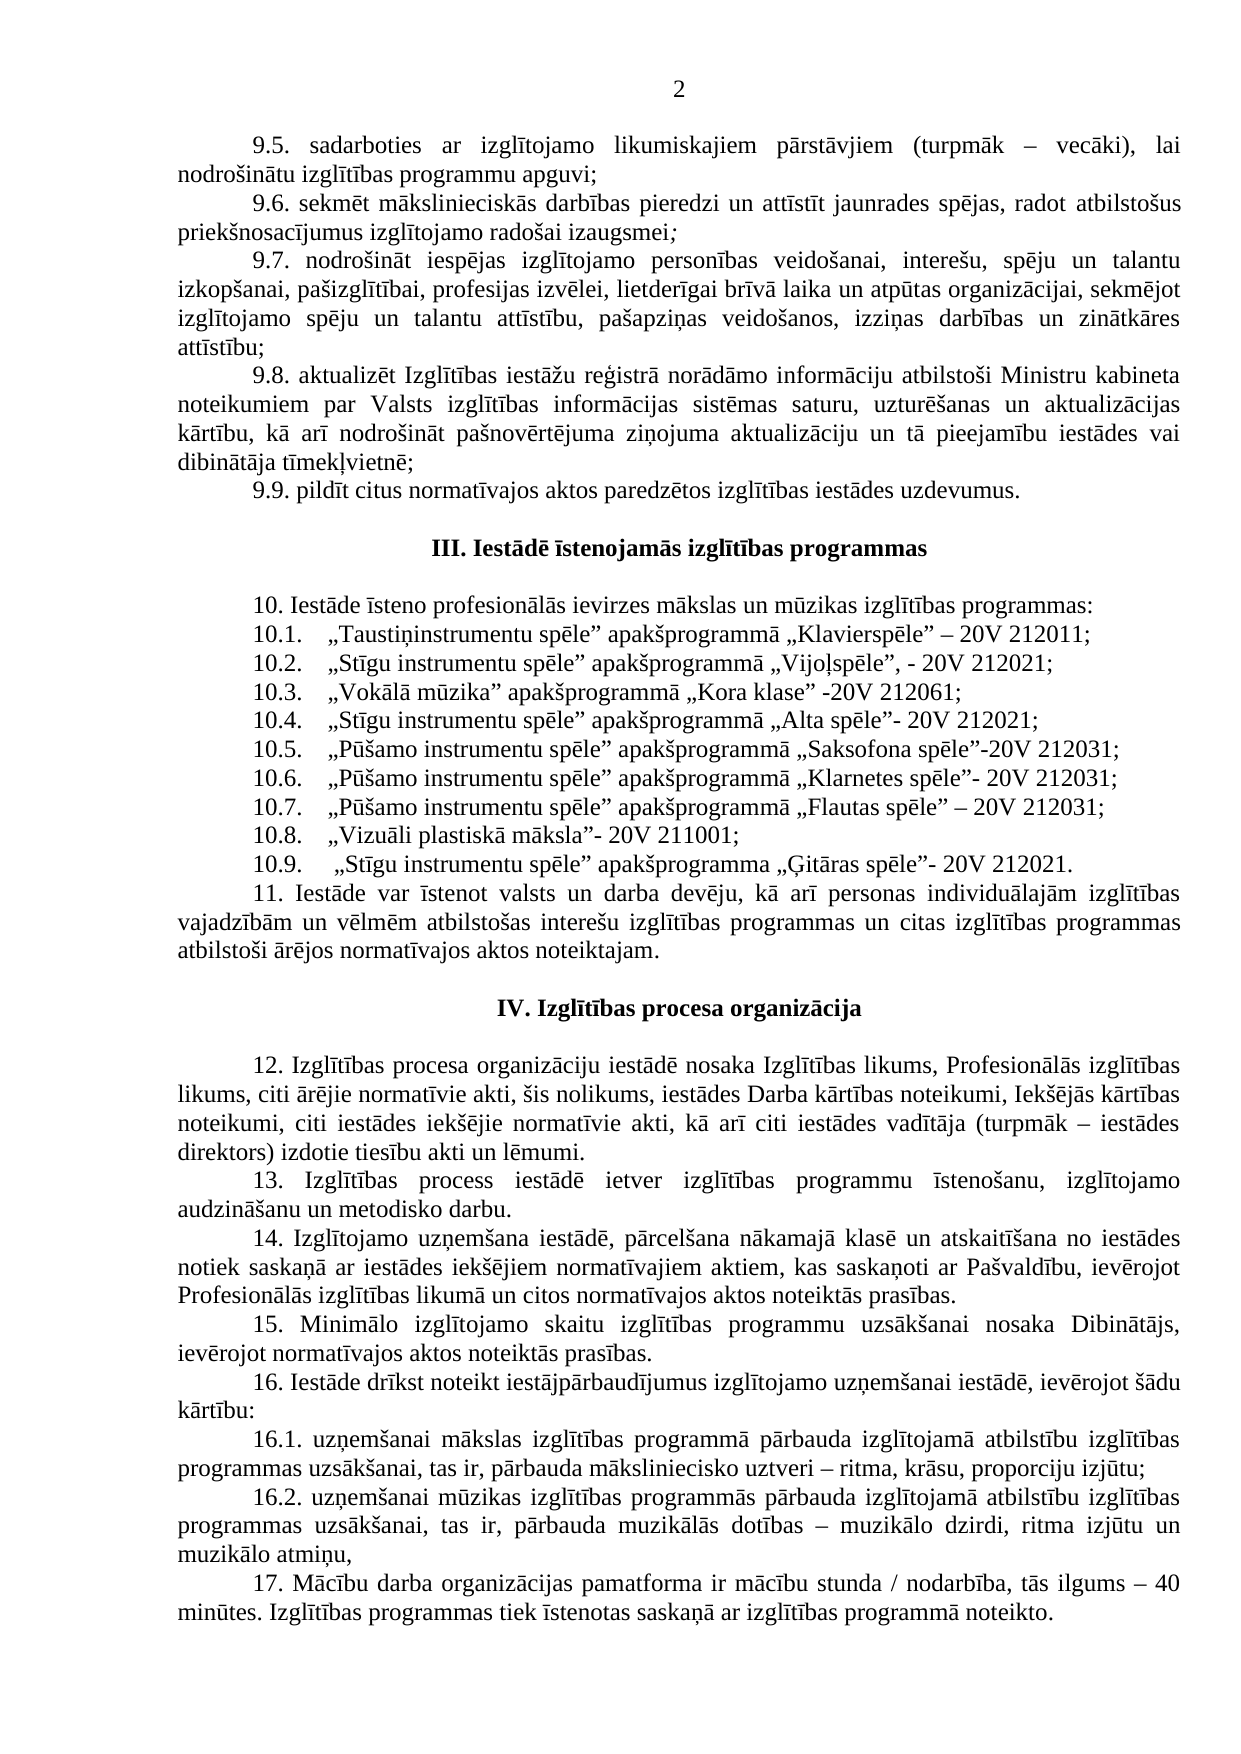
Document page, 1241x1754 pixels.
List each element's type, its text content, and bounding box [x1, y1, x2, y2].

text III. Iestādē īstenojamās izglītības programmas [177, 533, 1181, 562]
text 9.9. pildīt citus normatīvajos aktos paredzētos izglītības iestādes uzdevumus. [177, 476, 1181, 504]
text 9.6. sekmēt mākslinieciskās darbības pieredzi un attīstīt jaunrades spējas, radot atbilstošus priekšnosacījumus izglītojamo radošai izaugsmei; [177, 188, 1181, 246]
text 9.7. nodrošināt iespējas izglītojamo personības veidošanai, interešu, spēju un talantu izkopšanai, pašizglītībai, profesijas izvēlei, lietderīgai brīvā laika un atpūtas organizācijai, sekmējot izglītojamo spēju un talantu attīstību, pašapziņas veidošanos, izziņas darbības un zinātkāres attīstību; [177, 246, 1181, 361]
list „Pūšamo instrumentu spēle” apakšprogrammā „Flautas spēle” – 20V 212031; [177, 792, 1181, 821]
list „Vokālā mūzika” apakšprogrammā „Kora klase” -20V 212061; [177, 677, 1181, 706]
text 17. Mācību darba organizācijas pamatforma ir mācību stunda / nodarbība, tās ilgums – 40 minūtes. Izglītības programmas tiek īstenotas saskaņā ar izglītības programmā noteikto. [177, 1568, 1181, 1626]
list „Pūšamo instrumentu spēle” apakšprogrammā „Saksofona spēle”-20V 212031; [177, 734, 1181, 763]
list „Stīgu instrumentu spēle” apakšprogrammā „Vijoļspēle”, - 20V 212021; [177, 648, 1181, 677]
text 10. Iestāde īsteno profesionālās ievirzes mākslas un mūzikas izglītības programmas: [177, 591, 1181, 619]
text 9.5. sadarboties ar izglītojamo likumiskajiem pārstāvjiem (turpmāk – vecāki), lai nodrošinātu izglītības programmu apguvi; [177, 131, 1181, 188]
list „Vizuāli plastiskā māksla”- 20V 211001; [177, 821, 1181, 849]
text 16. Iestāde drīkst noteikt iestājpārbaudījumus izglītojamo uzņemšanai iestādē, ievērojot šādu kārtību: [177, 1367, 1181, 1424]
list „Pūšamo instrumentu spēle” apakšprogrammā „Klarnetes spēle”- 20V 212031; [177, 763, 1181, 792]
text 14. Izglītojamo uzņemšana iestādē, pārcelšana nākamajā klasē un atskaitīšana no iestādes notiek saskaņā ar iestādes iekšējiem normatīvajiem aktiem, kas saskaņoti ar Pašvaldību, ievērojot Profesionālās izglītības likumā un citos normatīvajos aktos noteiktās prasības. [177, 1223, 1181, 1309]
list „Taustiņinstrumentu spēle” apakšprogrammā „Klavierspēle” – 20V 212011; [177, 619, 1181, 648]
text IV. Izglītības procesa organizācija [177, 993, 1181, 1022]
text 11. Iestāde var īstenot valsts un darba devēju, kā arī personas individuālajām izglītības vajadzībām un vēlmēm atbilstošas interešu izglītības programmas un citas izglītības programmas atbilstoši ārējos normatīvajos aktos noteiktajam. [177, 878, 1181, 964]
text 13. Izglītības process iestādē ietver izglītības programmu īstenošanu, izglītojamo audzināšanu un metodisko darbu. [177, 1166, 1181, 1223]
list „Stīgu instrumentu spēle” apakšprogrammā „Alta spēle”- 20V 212021; [177, 706, 1181, 734]
text 16.1. uzņemšanai mākslas izglītības programmā pārbauda izglītojamā atbilstību izglītības programmas uzsākšanai, tas ir, pārbauda māksliniecisko uztveri – ritma, krāsu, proporciju izjūtu; [177, 1424, 1181, 1482]
text 9.8. aktualizēt Izglītības iestāžu reģistrā norādāmo informāciju atbilstoši Ministru kabineta noteikumiem par Valsts izglītības informācijas sistēmas saturu, uzturēšanas un aktualizācijas kārtību, kā arī nodrošināt pašnovērtējuma ziņojuma aktualizāciju un tā pieejamību iestādes vai dibinātāja tīmekļvietnē; [177, 361, 1181, 476]
text 16.2. uzņemšanai mūzikas izglītības programmās pārbauda izglītojamā atbilstību izglītības programmas uzsākšanai, tas ir, pārbauda muzikālās dotības – muzikālo dzirdi, ritma izjūtu un muzikālo atmiņu, [177, 1482, 1181, 1568]
text 12. Izglītības procesa organizāciju iestādē nosaka Izglītības likums, Profesionālās izglītības likums, citi ārējie normatīvie akti, šis nolikums, iestādes Darba kārtības noteikumi, Iekšējās kārtības noteikumi, citi iestādes iekšējie normatīvie akti, kā arī citi iestādes vadītāja (turpmāk – iestādes direktors) izdotie tiesību akti un lēmumi. [177, 1051, 1181, 1166]
text 15. Minimālo izglītojamo skaitu izglītības programmu uzsākšanai nosaka Dibinātājs, ievērojot normatīvajos aktos noteiktās prasības. [177, 1309, 1181, 1367]
list „Stīgu instrumentu spēle” apakšprogramma „Ģitāras spēle”- 20V 212021. [177, 849, 1181, 878]
